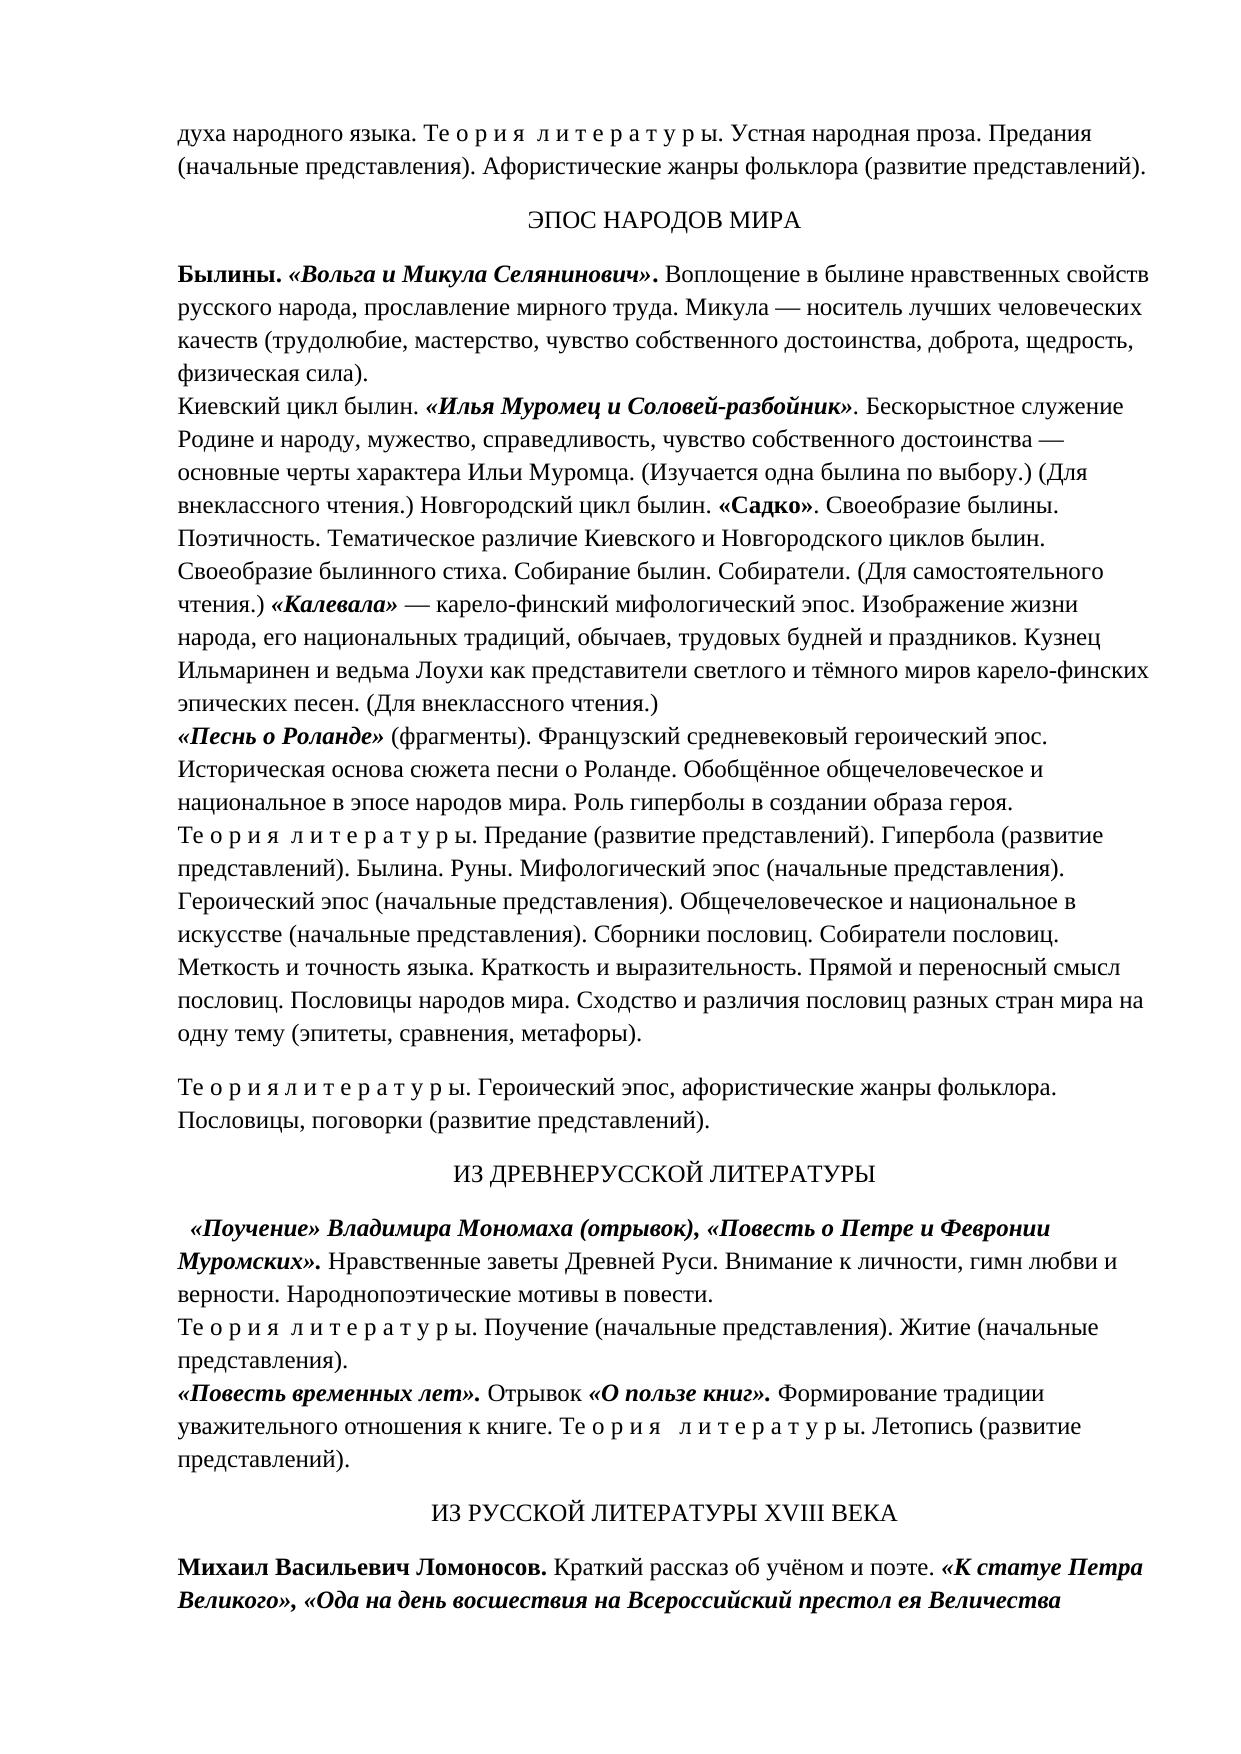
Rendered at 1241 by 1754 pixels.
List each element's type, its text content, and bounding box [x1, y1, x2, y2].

text ЭПОС НАРОДОВ МИРА [177, 205, 1152, 234]
text «Поучение» Владимира Мономаха (отрывок), «Повесть о Петре и Февронии Муромских». Нравственные заветы Древней Руси. Внимание к личности, гимн любви и верности. Народнопоэтические мотивы в повести. Те о р и я л и т е р а т у р ы. Поучение (начальные представления). Житие (начальные представления). «Повесть временных лет». Отрывок «О пользе книг». Формирование традиции уважительного отношения к книге. Те о р и я л и т е р а т у р ы. Летопись (развитие представлений). [177, 1213, 1152, 1473]
text ИЗ РУССКОЙ ЛИТЕРАТУРЫ XVIII ВЕКА [177, 1498, 1152, 1527]
text Те о р и я л и т е р а т у р ы. Героический эпос, афористические жанры фольклора. Пословицы, поговорки (развитие представлений). [177, 1072, 1152, 1134]
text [177, 118, 1152, 180]
text Былины. «Вольга и Микула Селянинович». Воплощение в былине нравственных свойств русского народа, прославление мирного труда. Микула — носитель лучших человеческих качеств (трудолюбие, мастерство, чувство собственного достоинства, доброта, щедрость, физическая сила). Киевский цикл былин. «Илья Муромец и Соловей-разбойник». Бескорыстное служение Родине и народу, мужество, справедливость, чувство собственного достоинства — основные черты характера Ильи Муромца. (Изучается одна былина по выбору.) (Для внеклассного чтения.) Новгородский цикл былин. «Садко». Своеобразие былины. Поэтичность. Тематическое различие Киевского и Новгородского циклов былин. Своеобразие былинного стиха. Собирание былин. Собиратели. (Для самостоятельного чтения.) «Калевала» — карело-финский мифологический эпос. Изображение жизни народа, его национальных традиций, обычаев, трудовых будней и праздников. Кузнец Ильмаринен и ведьма Лоухи как представители светлого и тёмного миров карело-финских эпических песен. (Для внеклассного чтения.) «Песнь о Роланде» (фрагменты). Французский средневековый героический эпос. Историческая основа сюжета песни о Роланде. Обобщённое общечеловеческое и национальное в эпосе народов мира. Роль гиперболы в создании образа героя. Те о р и я л и т е р а т у р ы. Предание (развитие представлений). Гипербола (развитие представлений). Былина. Руны. Мифологический эпос (начальные представления). Героический эпос (начальные представления). Общечеловеческое и национальное в искусстве (начальные представления). Сборники пословиц. Собиратели пословиц. Меткость и точность языка. Краткость и выразительность. Прямой и переносный смысл пословиц. Пословицы народов мира. Сходство и различия пословиц разных стран мира на одну тему (эпитеты, сравнения, метафоры). [177, 259, 1152, 1047]
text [177, 1552, 1152, 1613]
text ИЗ ДРЕВНЕРУССКОЙ ЛИТЕРАТУРЫ [177, 1159, 1152, 1188]
